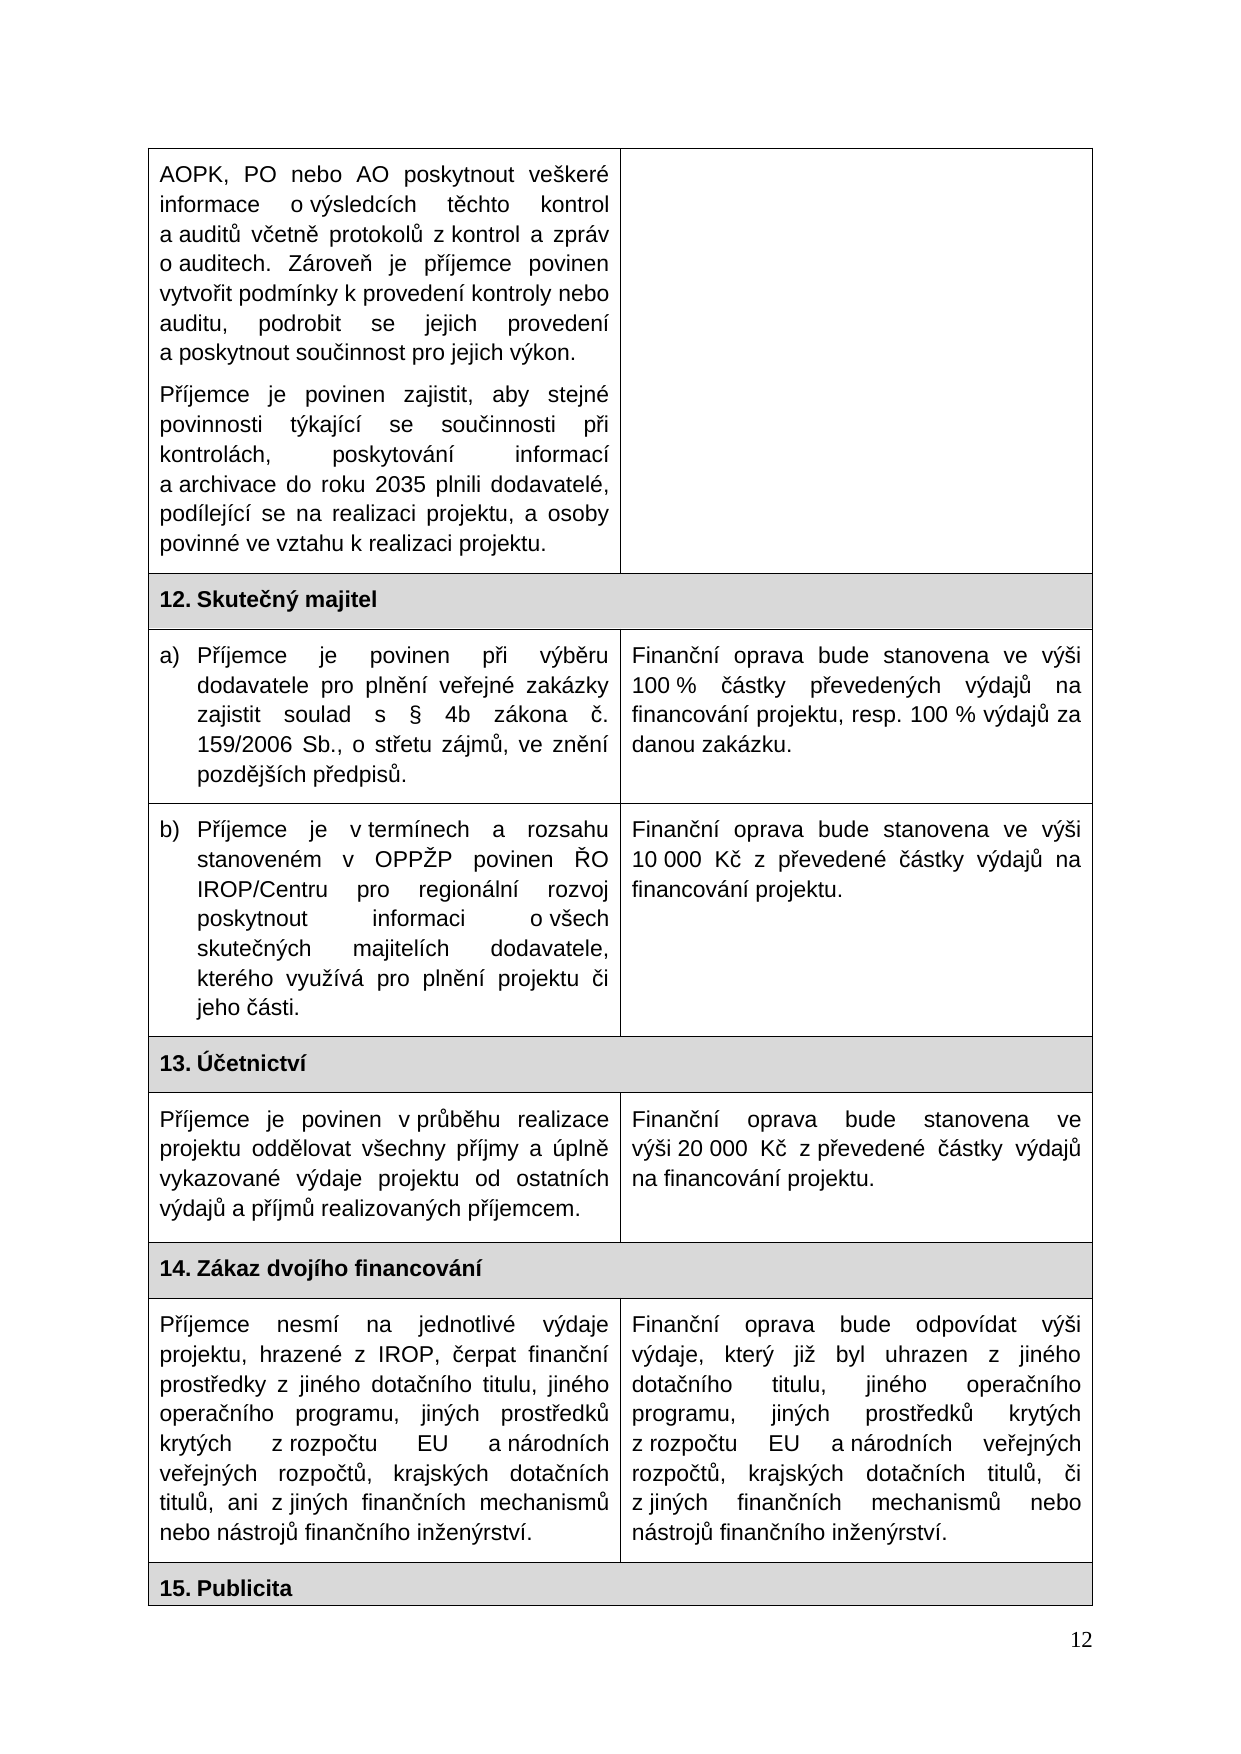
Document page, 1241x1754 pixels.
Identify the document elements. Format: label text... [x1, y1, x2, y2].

table_cell Příjemce je povinen v průběhu realizace projektu oddělovat všechny příjmy a úplně vykazované výdaje projektu od ostatních výdajů a příjmů realizovaných příjemcem. [149, 1093, 620, 1242]
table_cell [149, 149, 620, 572]
table_cell Publicita [149, 1563, 1092, 1605]
table_cell Finanční oprava bude stanovena ve výši 20 000 Kč z převedené částky výdajů na financování projektu. [621, 1093, 1092, 1242]
table_cell Skutečný majitel [149, 574, 1092, 628]
table_cell Účetnictví [149, 1037, 1092, 1092]
table_cell Příjemce je povinen při výběru dodavatele pro plnění veřejné zakázky zajistit soulad s § 4b zákona č. 159/2006 Sb., o střetu zájmů, ve znění pozdějších předpisů. [149, 630, 620, 803]
table_cell Finanční oprava bude odpovídat výši výdaje, který již byl uhrazen z jiného dotačního titulu, jiného operačního programu, jiných prostředků krytých z rozpočtu EU a národních veřejných rozpočtů, krajských dotačních titulů, či z jiných finančních mechanismů nebo nástrojů finančního inženýrství. [621, 1299, 1092, 1562]
table_cell Finanční oprava bude stanovena ve výši 100 % částky převedených výdajů na financování projektu, resp. 100 % výdajů za danou zakázku. [621, 630, 1092, 803]
table_cell Zákaz dvojího financování [149, 1243, 1092, 1298]
table_cell Finanční oprava bude stanovena ve výši 10 000 Kč z převedené částky výdajů na financování projektu. [621, 804, 1092, 1036]
table_cell Příjemce nesmí na jednotlivé výdaje projektu, hrazené z IROP, čerpat finanční prostředky z jiného dotačního titulu, jiného operačního programu, jiných prostředků krytých z rozpočtu EU a národních veřejných rozpočtů, krajských dotačních titulů, ani z jiných finančních mechanismů nebo nástrojů finančního inženýrství. [149, 1299, 620, 1562]
table_cell Příjemce je v termínech a rozsahu stanoveném v OPPŽP povinen ŘO IROP/Centru pro regionální rozvoj poskytnout informaci o všech skutečných majitelích dodavatele, kterého využívá pro plnění projektu či jeho části. [149, 804, 620, 1036]
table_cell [621, 149, 1092, 572]
